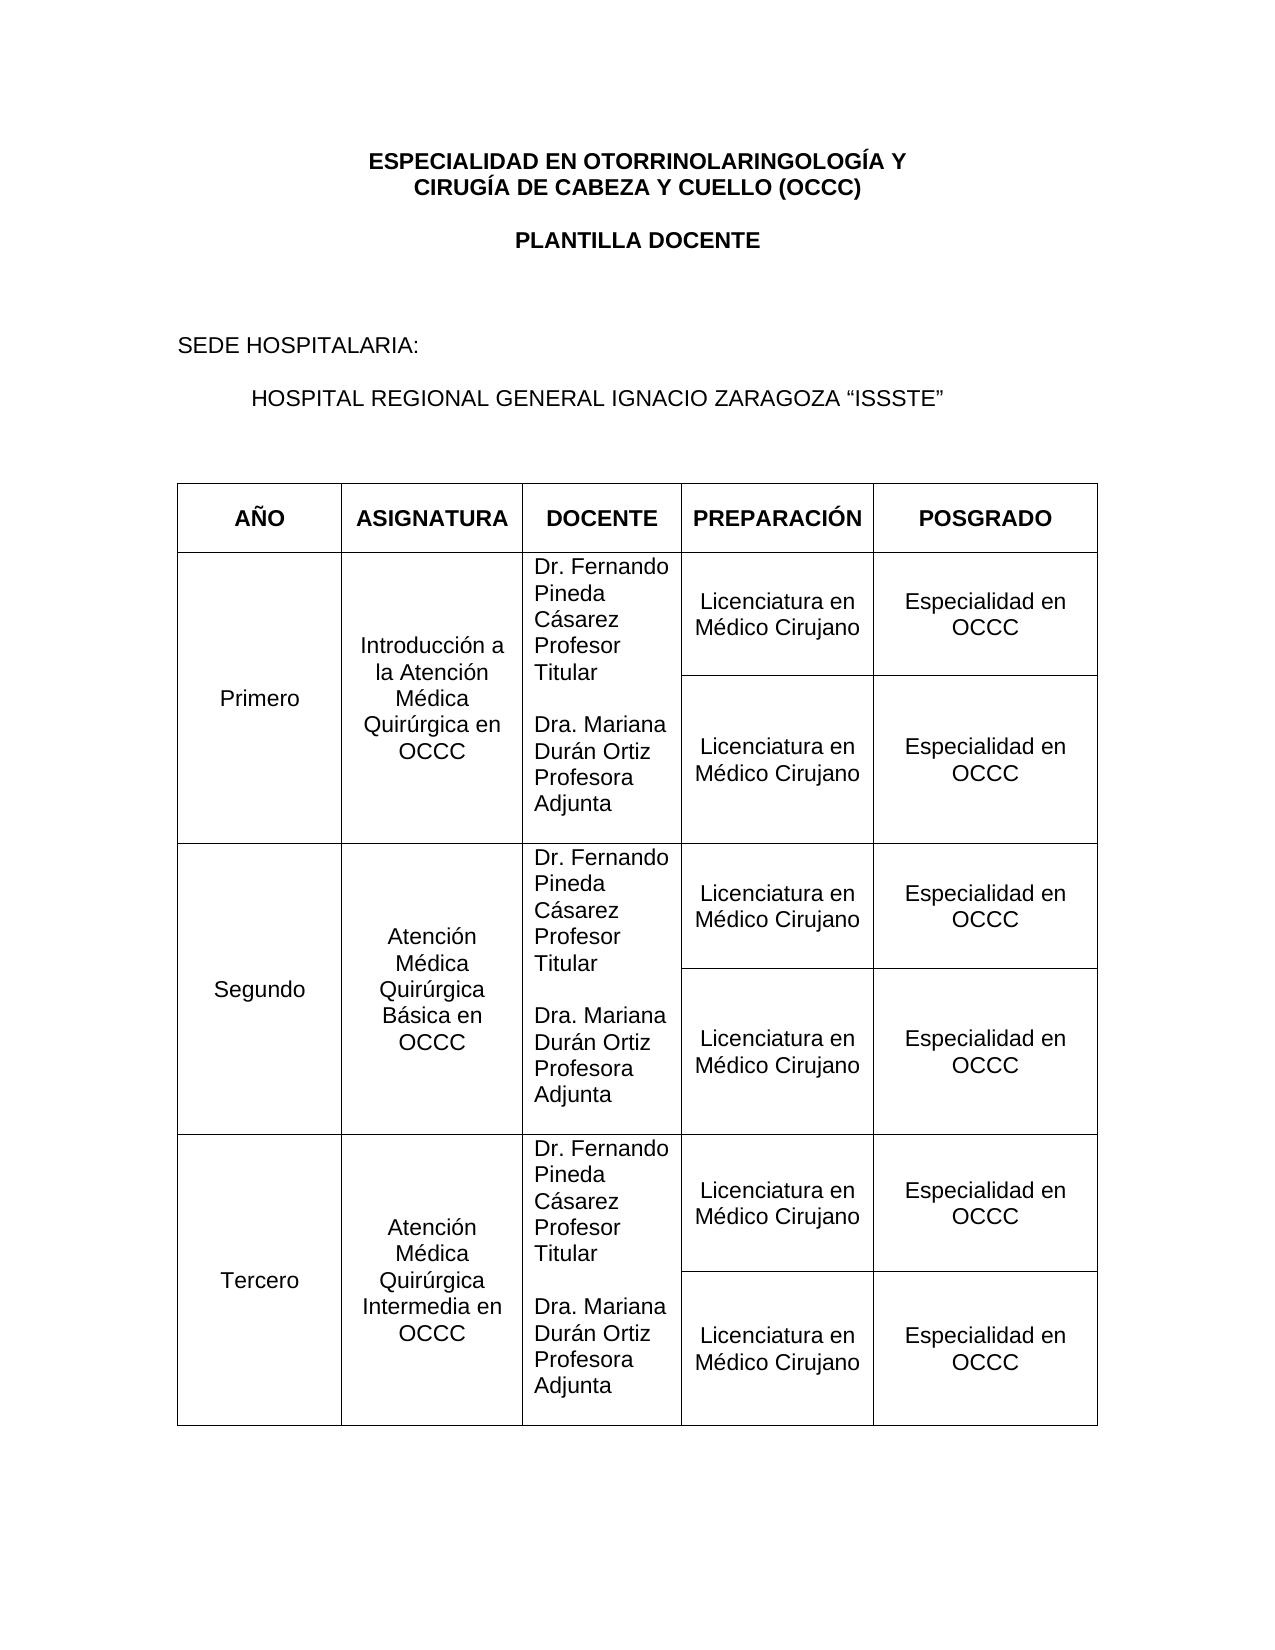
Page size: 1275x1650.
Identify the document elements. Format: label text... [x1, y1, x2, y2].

table_cell Especialidad en OCCC [874, 1135, 1097, 1271]
table_cell Licenciatura en Médico Cirujano [682, 1272, 873, 1425]
table_cell Especialidad en OCCC [874, 969, 1097, 1134]
table_cell Dr. Fernando Pineda Cásarez Profesor Titular Dra. Mariana Durán Ortiz Profesora Adjunta [523, 844, 681, 1134]
text CIRUGÍA DE CABEZA Y CUELLO (OCCC) [177, 174, 1098, 200]
table_cell Licenciatura en Médico Cirujano [682, 844, 873, 968]
table_header AÑO [178, 484, 341, 552]
table_cell Especialidad en OCCC [874, 676, 1097, 843]
table_cell Licenciatura en Médico Cirujano [682, 969, 873, 1134]
table_cell Licenciatura en Médico Cirujano [682, 1135, 873, 1271]
text ESPECIALIDAD EN OTORRINOLARINGOLOGÍA Y [177, 148, 1098, 174]
table_cell Atención Médica Quirúrgica Intermedia en OCCC [342, 1135, 522, 1425]
table_cell Tercero [178, 1135, 341, 1425]
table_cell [523, 1135, 681, 1425]
table_cell Especialidad en OCCC [874, 844, 1097, 968]
table_cell Dr. Fernando Pineda Cásarez Profesor Titular Dra. Mariana Durán Ortiz Profesora Adjunta [523, 553, 681, 843]
text HOSPITAL REGIONAL GENERAL IGNACIO ZARAGOZA “ISSSTE” [251, 385, 1098, 411]
table_header POSGRADO [874, 484, 1097, 552]
table_header PREPARACIÓN [682, 484, 873, 552]
table_cell Primero [178, 553, 341, 843]
table_cell Especialidad en OCCC [874, 1272, 1097, 1425]
table_cell Especialidad en OCCC [874, 553, 1097, 675]
table_cell Segundo [178, 844, 341, 1134]
table_cell Atención Médica Quirúrgica Básica en OCCC [342, 844, 522, 1134]
table_cell Licenciatura en Médico Cirujano [682, 676, 873, 843]
table_header DOCENTE [523, 484, 681, 552]
text SEDE HOSPITALARIA: [177, 332, 1098, 358]
text PLANTILLA DOCENTE [177, 227, 1098, 253]
table_header ASIGNATURA [342, 484, 522, 552]
table_cell Licenciatura en Médico Cirujano [682, 553, 873, 675]
table_cell Introducción a la Atención Médica Quirúrgica en OCCC [342, 553, 522, 843]
